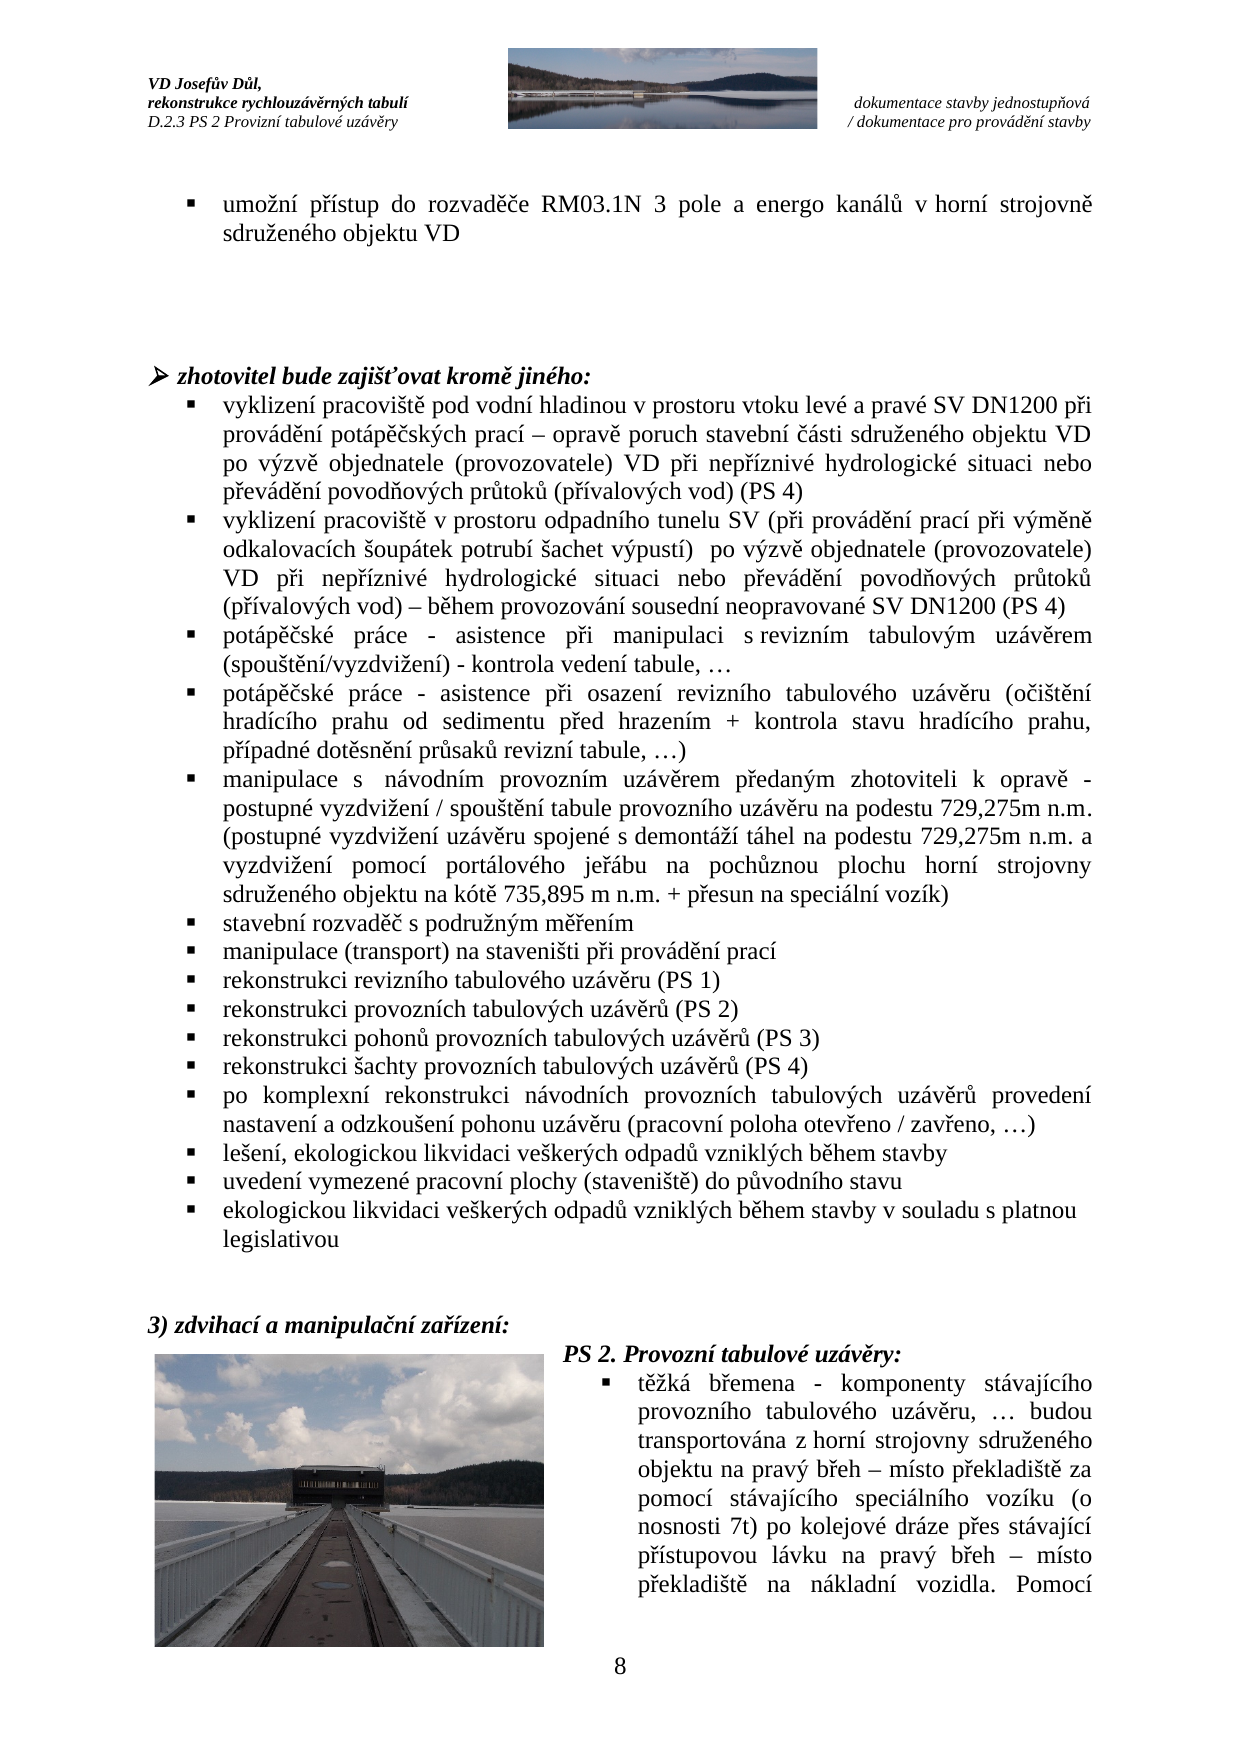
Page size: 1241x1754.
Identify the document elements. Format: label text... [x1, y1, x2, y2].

list rekonstrukci pohonů provozních tabulových uzávěrů (PS 3) [185, 1023, 1092, 1051]
list potápěčské práce - asistence při manipulaci s revizním tabulovým uzávěrem (spouštění/vyzdvižení) - kontrola vedení tabule, … [185, 620, 1092, 678]
list manipulace (transport) na staveništi při provádění prací [185, 936, 1092, 965]
list po komplexní rekonstrukci návodních provozních tabulových uzávěrů provedení nastavení a odzkoušení pohonu uzávěru (pracovní poloha otevřeno / zavřeno, …) [185, 1080, 1092, 1138]
list rekonstrukci šachty provozních tabulových uzávěrů (PS 4) [185, 1051, 1092, 1080]
list umožní přístup do rozvaděče RM03.1N 3 pole a energo kanálů v horní strojovně sdruženého objektu VD [185, 189, 1092, 246]
list ekologickou likvidaci veškerých odpadů vzniklých během stavby v souladu s platnou legislativou [185, 1195, 1092, 1253]
list stavební rozvaděč s podružným měřením [185, 908, 1092, 936]
list lešení, ekologickou likvidaci veškerých odpadů vzniklých během stavby [185, 1138, 1092, 1166]
text 3) zdvihací a manipulační zařízení: [148, 1310, 1092, 1339]
list rekonstrukci provozních tabulových uzávěrů (PS 2) [185, 994, 1092, 1023]
picture [508, 48, 818, 129]
list uvedení vymezené pracovní plochy (staveniště) do původního stavu [185, 1166, 1092, 1195]
list vyklizení pracoviště pod vodní hladinou v prostoru vtoku levé a pravé SV DN1200 při provádění potápěčských prací – opravě poruch stavební části sdruženého objektu VD po výzvě objednatele (provozovatele) VD při nepříznivé hydrologické situaci nebo převádění povodňových průtoků (přívalových vod) (PS 4) [185, 390, 1092, 505]
list potápěčské práce - asistence při osazení revizního tabulového uzávěru (očištění hradícího prahu od sedimentu před hrazením + kontrola stavu hradícího prahu, případné dotěsnění průsaků revizní tabule, …) [185, 678, 1092, 764]
list rekonstrukci revizního tabulového uzávěru (PS 1) [185, 965, 1092, 994]
list zhotovitel bude zajišťovat kromě jiného: [148, 361, 1092, 390]
picture [153, 1354, 544, 1646]
list vyklizení pracoviště v prostoru odpadního tunelu SV (při provádění prací při výměně odkalovacích šoupátek potrubí šachet výpustí) po výzvě objednatele (provozovatele) VD při nepříznivé hydrologické situaci nebo převádění povodňových průtoků (přívalových vod) – během provozování sousední neopravované SV DN1200 (PS 4) [185, 505, 1092, 620]
text PS 2. Provozní tabulové uzávěry: [148, 1339, 1092, 1368]
list manipulace s návodním provozním uzávěrem předaným zhotoviteli k opravě - postupné vyzdvižení / spouštění tabule provozního uzávěru na podestu 729,275m n.m. (postupné vyzdvižení uzávěru spojené s demontáží táhel na podestu 729,275m n.m. a vyzdvižení pomocí portálového jeřábu na pochůznou plochu horní strojovny sdruženého objektu na kótě 735,895 m n.m. + přesun na speciální vozík) [185, 764, 1092, 908]
